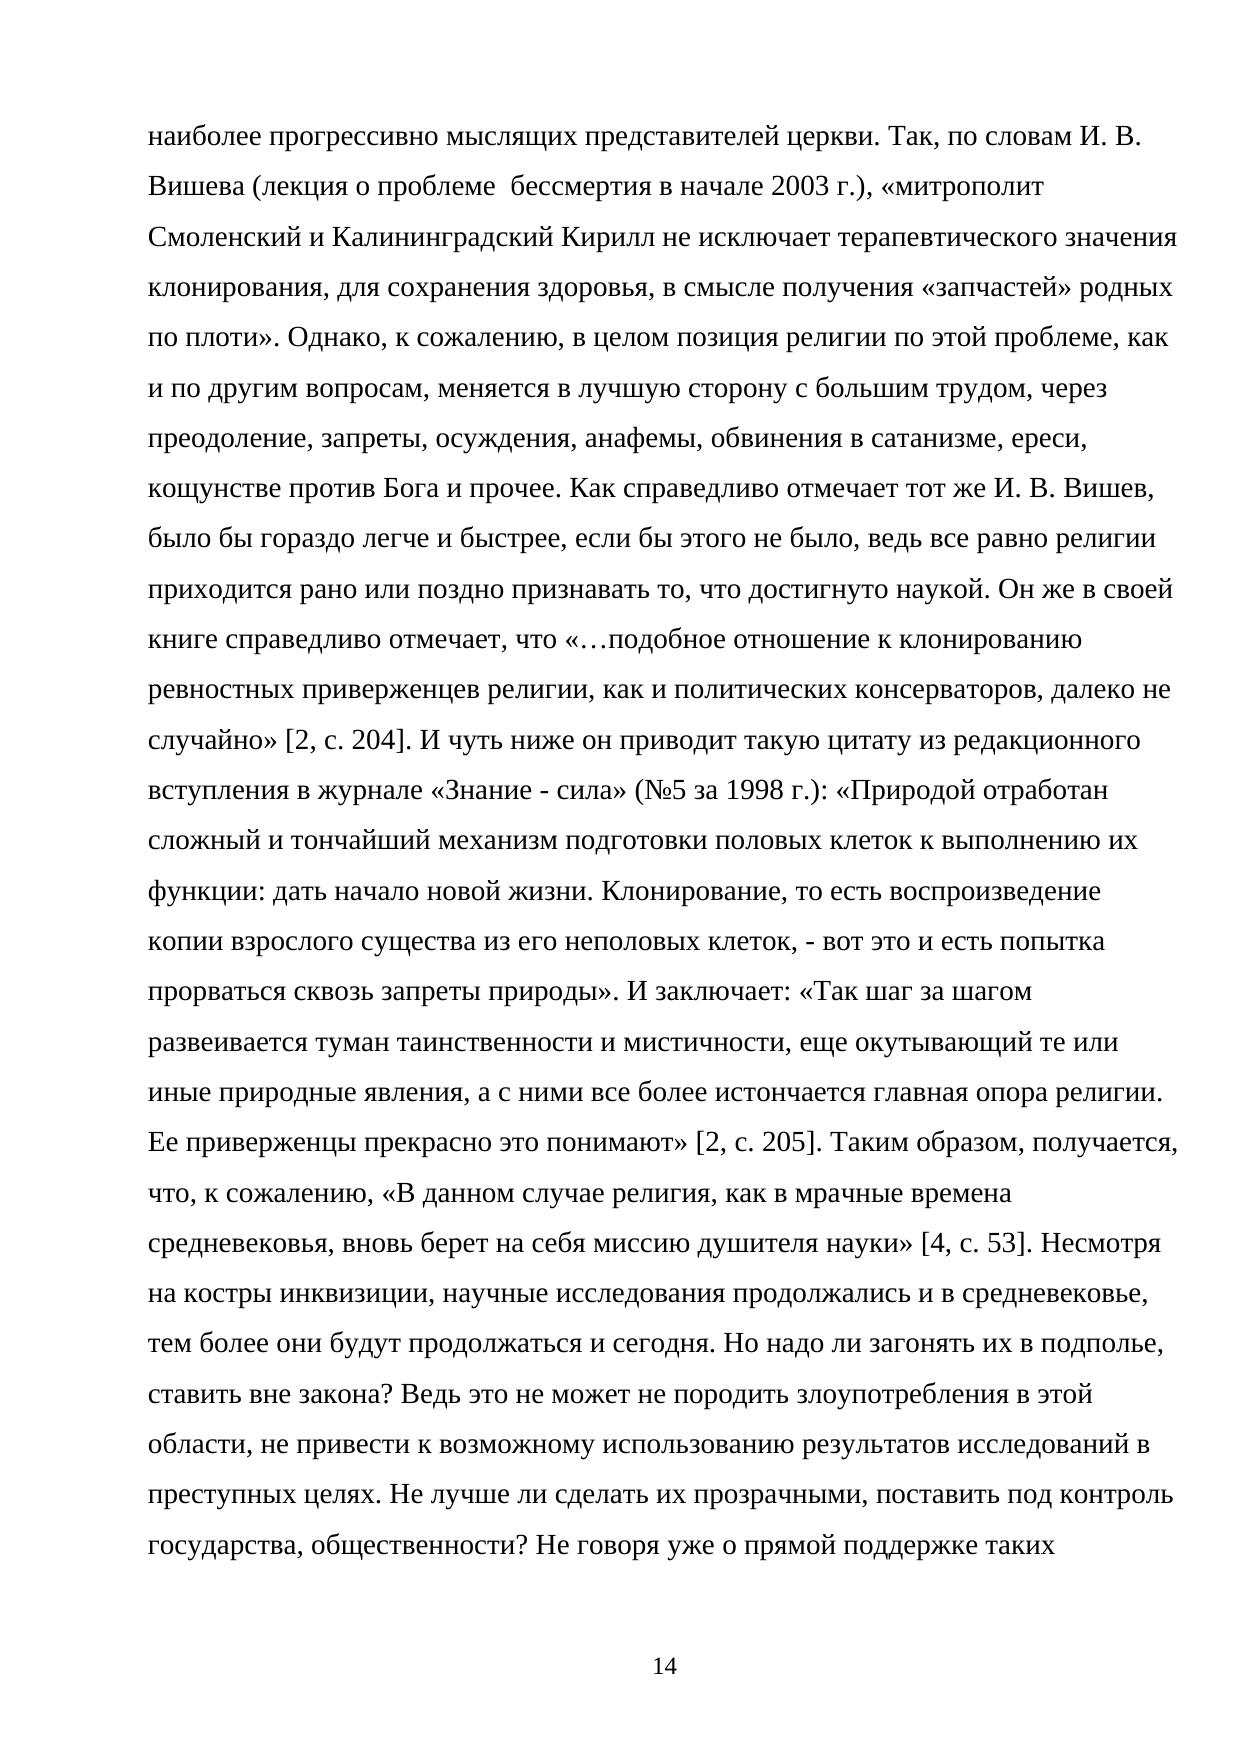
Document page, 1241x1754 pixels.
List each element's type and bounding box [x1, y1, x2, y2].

text [148, 118, 1181, 1560]
